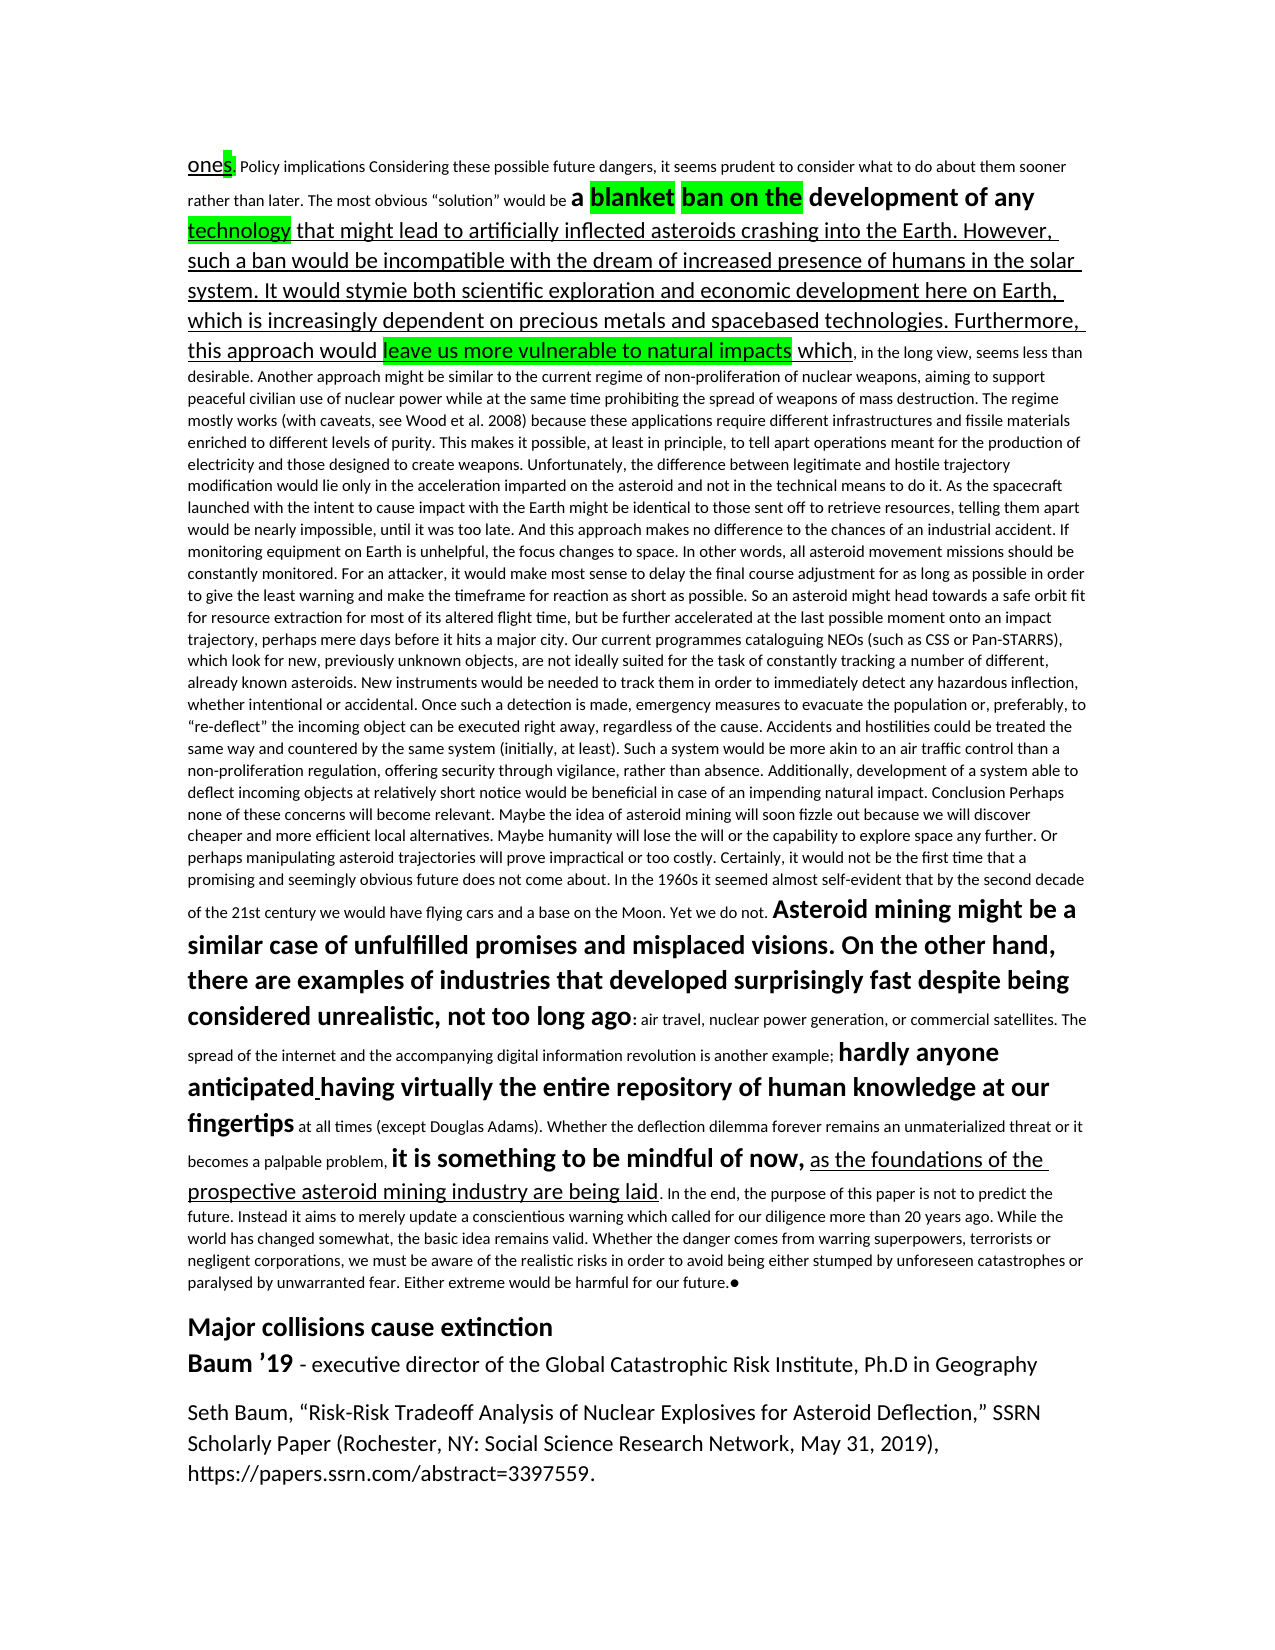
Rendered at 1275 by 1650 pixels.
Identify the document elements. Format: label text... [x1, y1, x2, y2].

text Baum ’19 - executive director of the Global Catastrophic Risk Institute, Ph.D in Geography [187, 1346, 1087, 1379]
subtitle Major collisions cause extinction [187, 1311, 1087, 1344]
text Seth Baum, “Risk-Risk Tradeoff Analysis of Nuclear Explosives for Asteroid Deflection,” SSRN Scholarly Paper (Rochester, NY: Social Science Research Network, May 31, 2019), https://papers.ssrn.com/abstract=3397559. [187, 1398, 1087, 1487]
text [187, 150, 1087, 1292]
